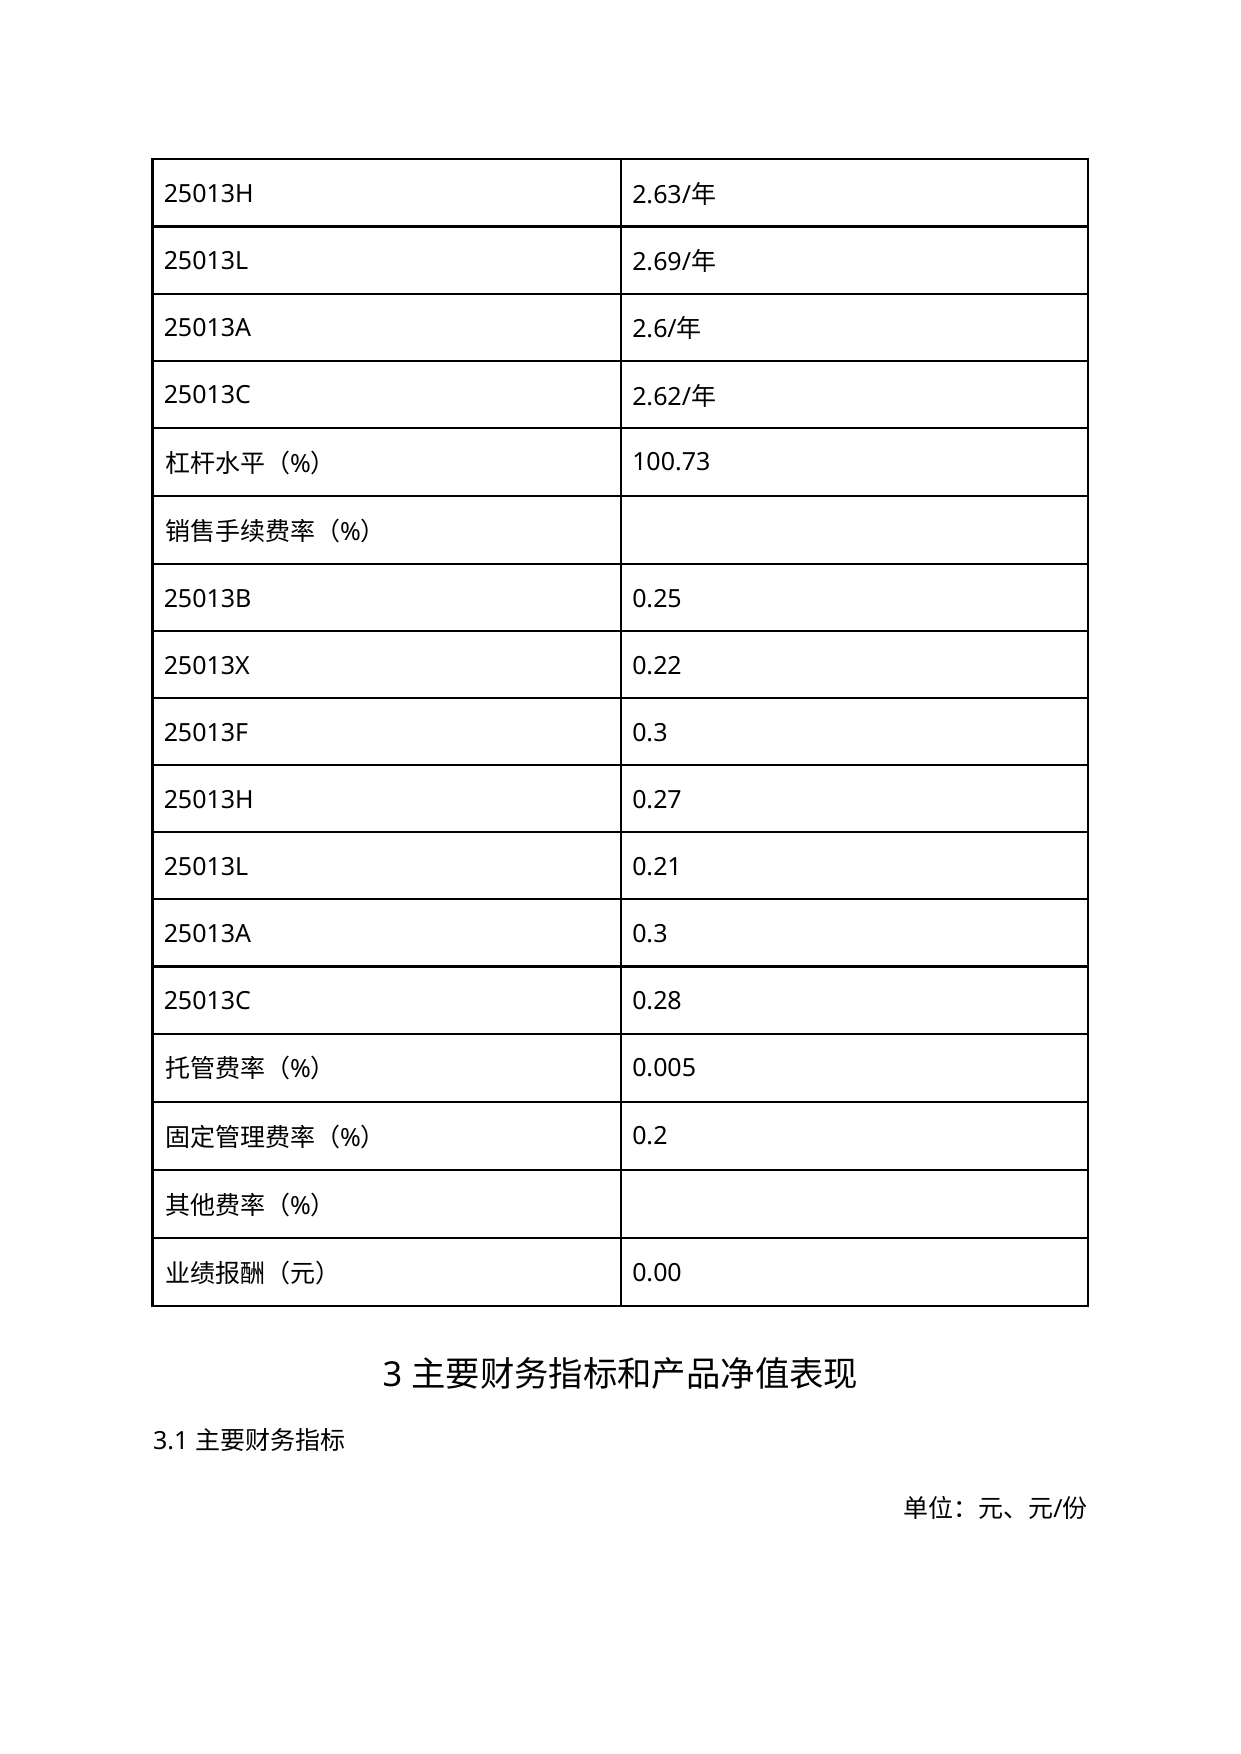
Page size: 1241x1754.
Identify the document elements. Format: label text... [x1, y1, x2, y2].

table_cell 其他费率（%） [154, 1171, 620, 1237]
table_cell 业绩报酬（元） [154, 1239, 620, 1305]
table_cell 固定管理费率（%） [154, 1103, 620, 1169]
table_header 3.1 主要财务指标 [151, 1405, 1089, 1473]
table_cell 0.22 [622, 632, 1087, 697]
table_cell 0.3 [622, 900, 1087, 965]
table_cell 销售手续费率（%） [154, 497, 620, 563]
table_cell 100.73 [622, 429, 1087, 495]
table_cell 0.27 [622, 766, 1087, 831]
table_cell 0.3 [622, 699, 1087, 764]
table_cell 2.69/年 [622, 228, 1087, 292]
table_cell 0.2 [622, 1103, 1087, 1169]
table_cell 25013L [154, 833, 620, 898]
table_cell 0.28 [622, 968, 1087, 1032]
table_cell 0.005 [622, 1035, 1087, 1101]
table_cell 25013C [154, 968, 620, 1032]
table_cell 2.63/年 [622, 160, 1087, 225]
table_cell [622, 1171, 1087, 1237]
table_cell 托管费率（%） [154, 1035, 620, 1101]
table_cell 25013C [154, 362, 620, 427]
table_cell 0.00 [622, 1239, 1087, 1305]
table_cell 25013A [154, 900, 620, 965]
table_cell 0.25 [622, 565, 1087, 630]
table_cell 25013L [154, 228, 620, 292]
table_cell 25013H [154, 160, 620, 225]
table_cell 2.62/年 [622, 362, 1087, 427]
table_cell [622, 497, 1087, 563]
table_cell 25013A [154, 295, 620, 359]
table_cell 25013B [154, 565, 620, 630]
table_cell 杠杆水平（%） [154, 429, 620, 495]
table_cell 25013X [154, 632, 620, 697]
text 3 主要财务指标和产品净值表现 [159, 1339, 1081, 1404]
table_cell 2.6/年 [622, 295, 1087, 359]
table_cell 0.21 [622, 833, 1087, 898]
table_cell 25013H [154, 766, 620, 831]
table_cell 25013F [154, 699, 620, 764]
table_header 单位：元、元/份 [151, 1473, 1089, 1541]
